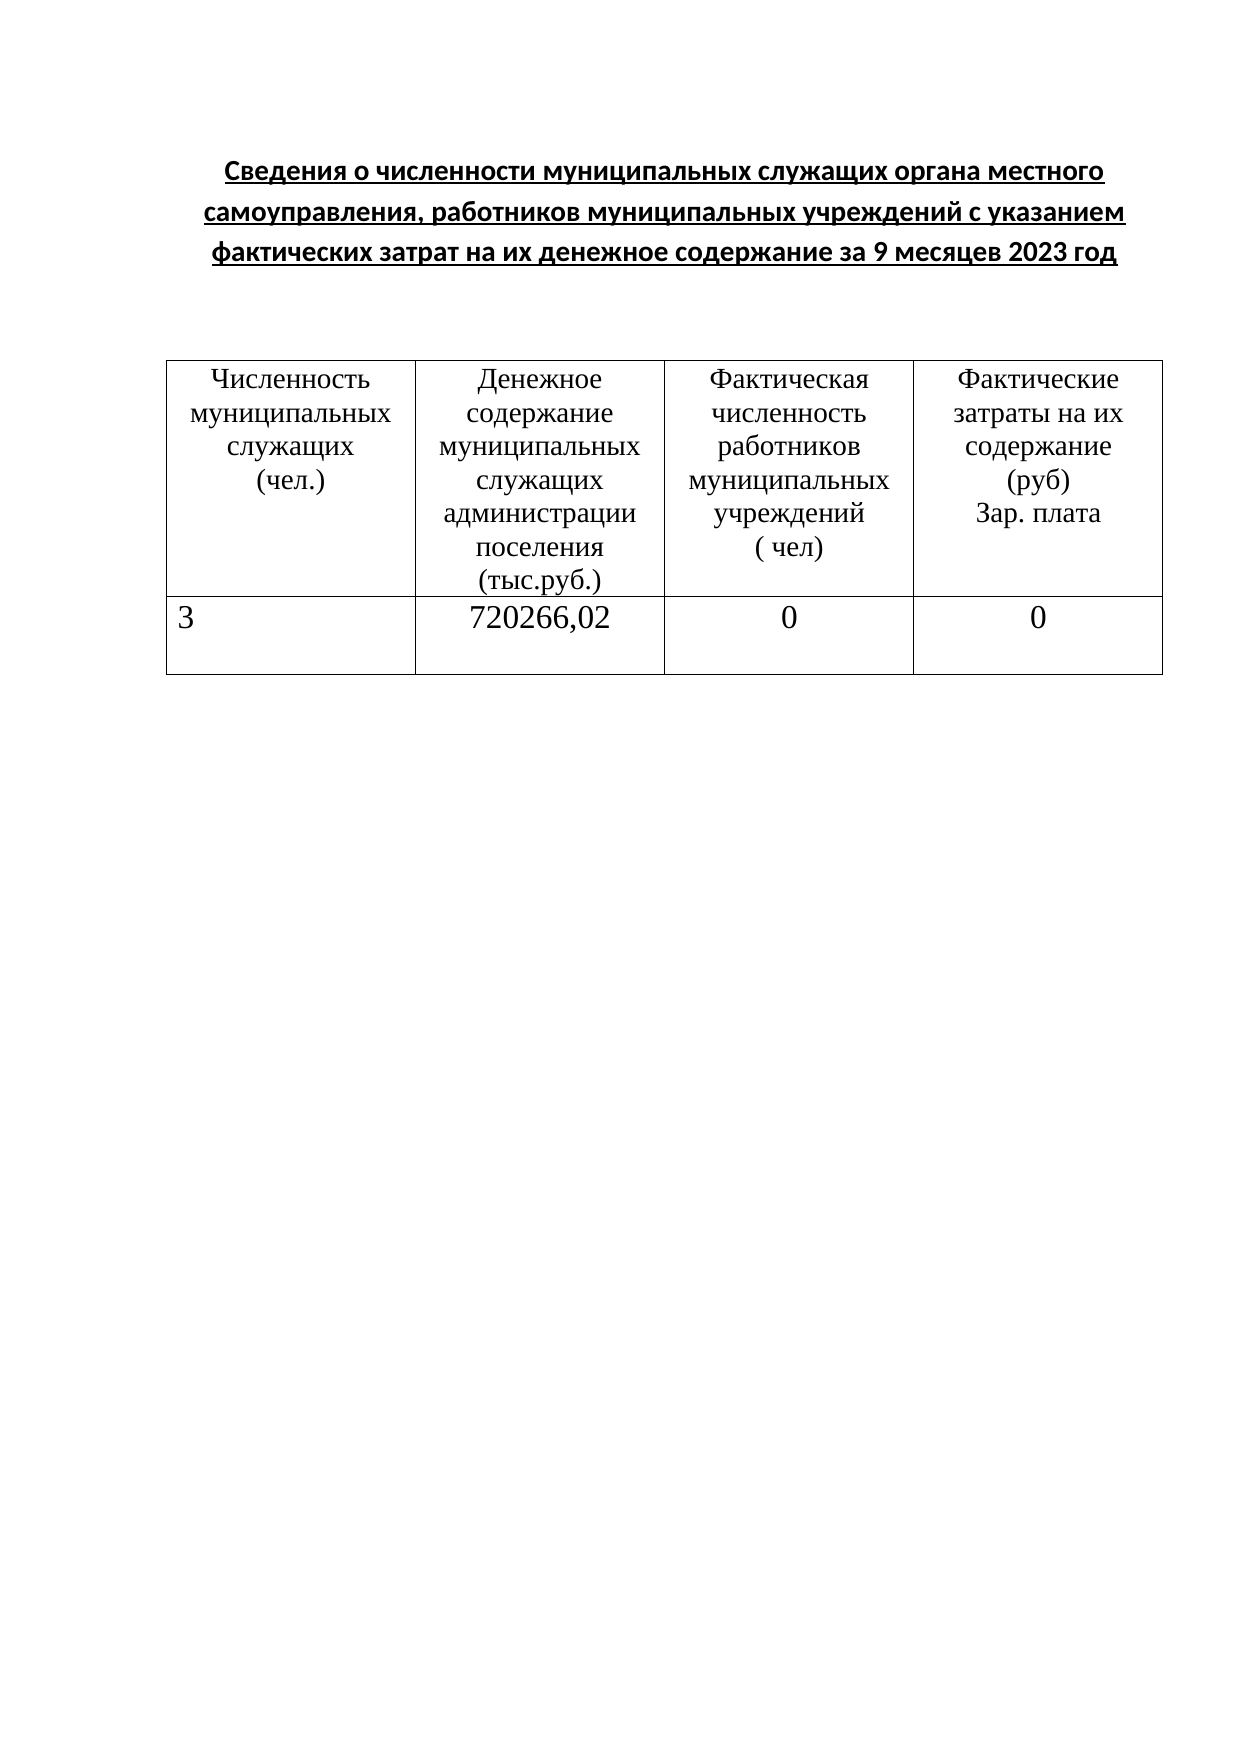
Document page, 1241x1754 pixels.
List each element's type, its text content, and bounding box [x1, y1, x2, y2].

table_cell 0 [665, 597, 913, 674]
table_cell 0 [914, 597, 1162, 674]
table_header Денежное содержание муниципальных служащих администрации поселения (тыс.руб.) [416, 361, 664, 596]
text Сведения о численности муниципальных служащих органа местного самоуправления, работников муниципальных учреждений с указанием фактических затрат на их денежное содержание за 9 месяцев 2023 год [177, 152, 1152, 269]
table_cell 720266,02 [416, 597, 664, 674]
table_header Численность муниципальных служащих (чел.) [167, 361, 415, 596]
table_header Фактические затраты на их содержание (руб) Зар. плата [914, 361, 1162, 596]
table_cell 3 [167, 597, 415, 674]
table_header Фактическая численность работников муниципальных учреждений ( чел) [665, 361, 913, 596]
